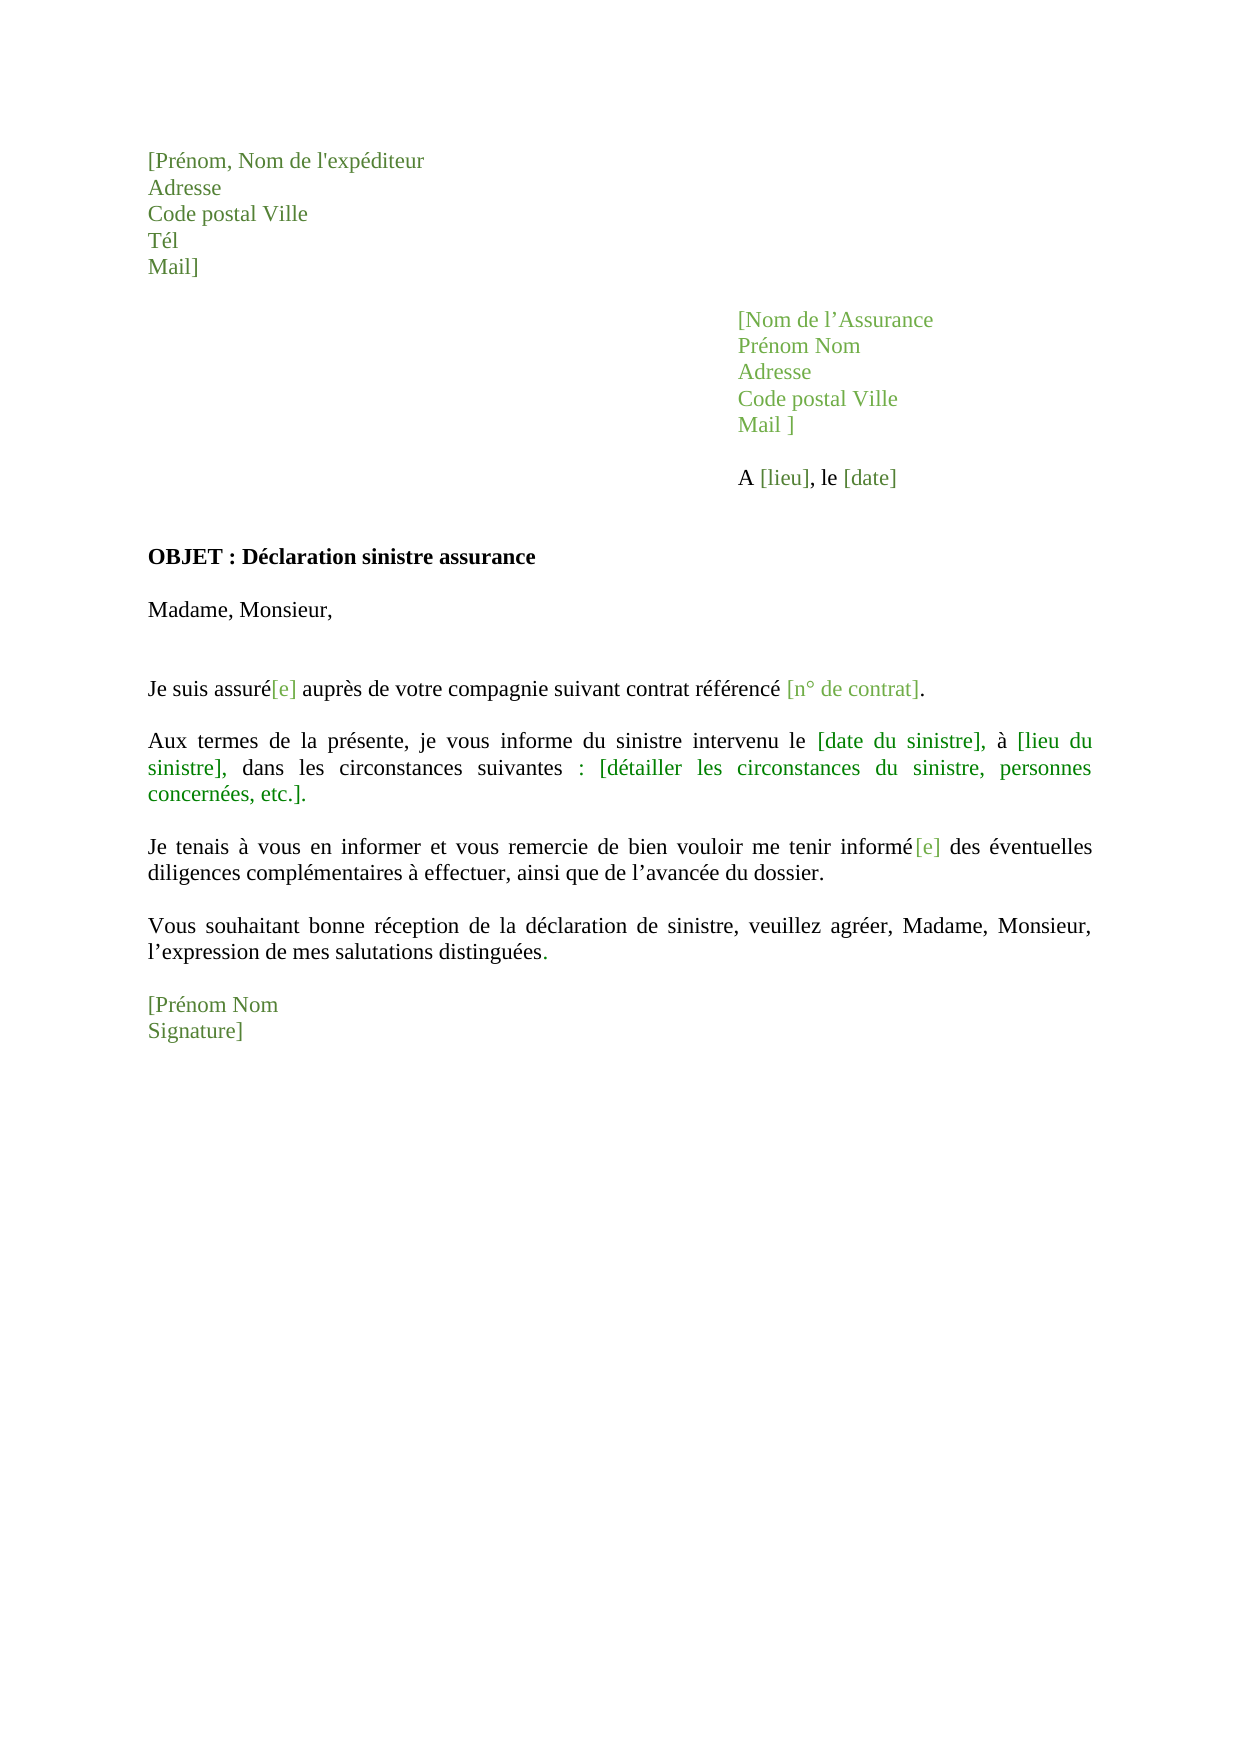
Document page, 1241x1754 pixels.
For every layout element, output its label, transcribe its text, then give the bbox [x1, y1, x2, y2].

text Adresse [664, 358, 1093, 385]
text Code postal Ville Mail ] [738, 385, 1093, 437]
text Vous souhaitant bonne réception de la déclaration de sinistre, veuillez agréer, Madame, Monsieur, l’expression de mes salutations distinguées. [148, 912, 1093, 964]
text Code postal Ville Tél [148, 200, 1093, 253]
text Je tenais à vous en informer et vous remercie de bien vouloir me tenir informé[e] des éventuelles diligences complémentaires à effectuer, ainsi que de l’avancée du dossier. [148, 833, 1093, 886]
text Je suis assuré[e] auprès de votre compagnie suivant contrat référencé [n° de contrat]. [148, 675, 1093, 701]
text Mail] [148, 253, 1093, 279]
text Madame, Monsieur, [148, 596, 1093, 622]
text [Prénom, Nom de l'expéditeur Adresse [148, 148, 1093, 200]
text Aux termes de la présente, je vous informe du sinistre intervenu le [date du sinistre], à [lieu du sinistre], dans les circonstances suivantes : [détailler les circonstances du sinistre, personnes concernées, etc.]. [148, 727, 1093, 806]
text [Prénom Nom [148, 991, 1093, 1017]
text Signature] [148, 1017, 1093, 1044]
text Prénom Nom [664, 332, 1093, 358]
text [Nom de l’Assurance [664, 306, 1093, 332]
text A [lieu], le [date] [664, 464, 1093, 490]
text OBJET : Déclaration sinistre assurance [148, 543, 1093, 569]
